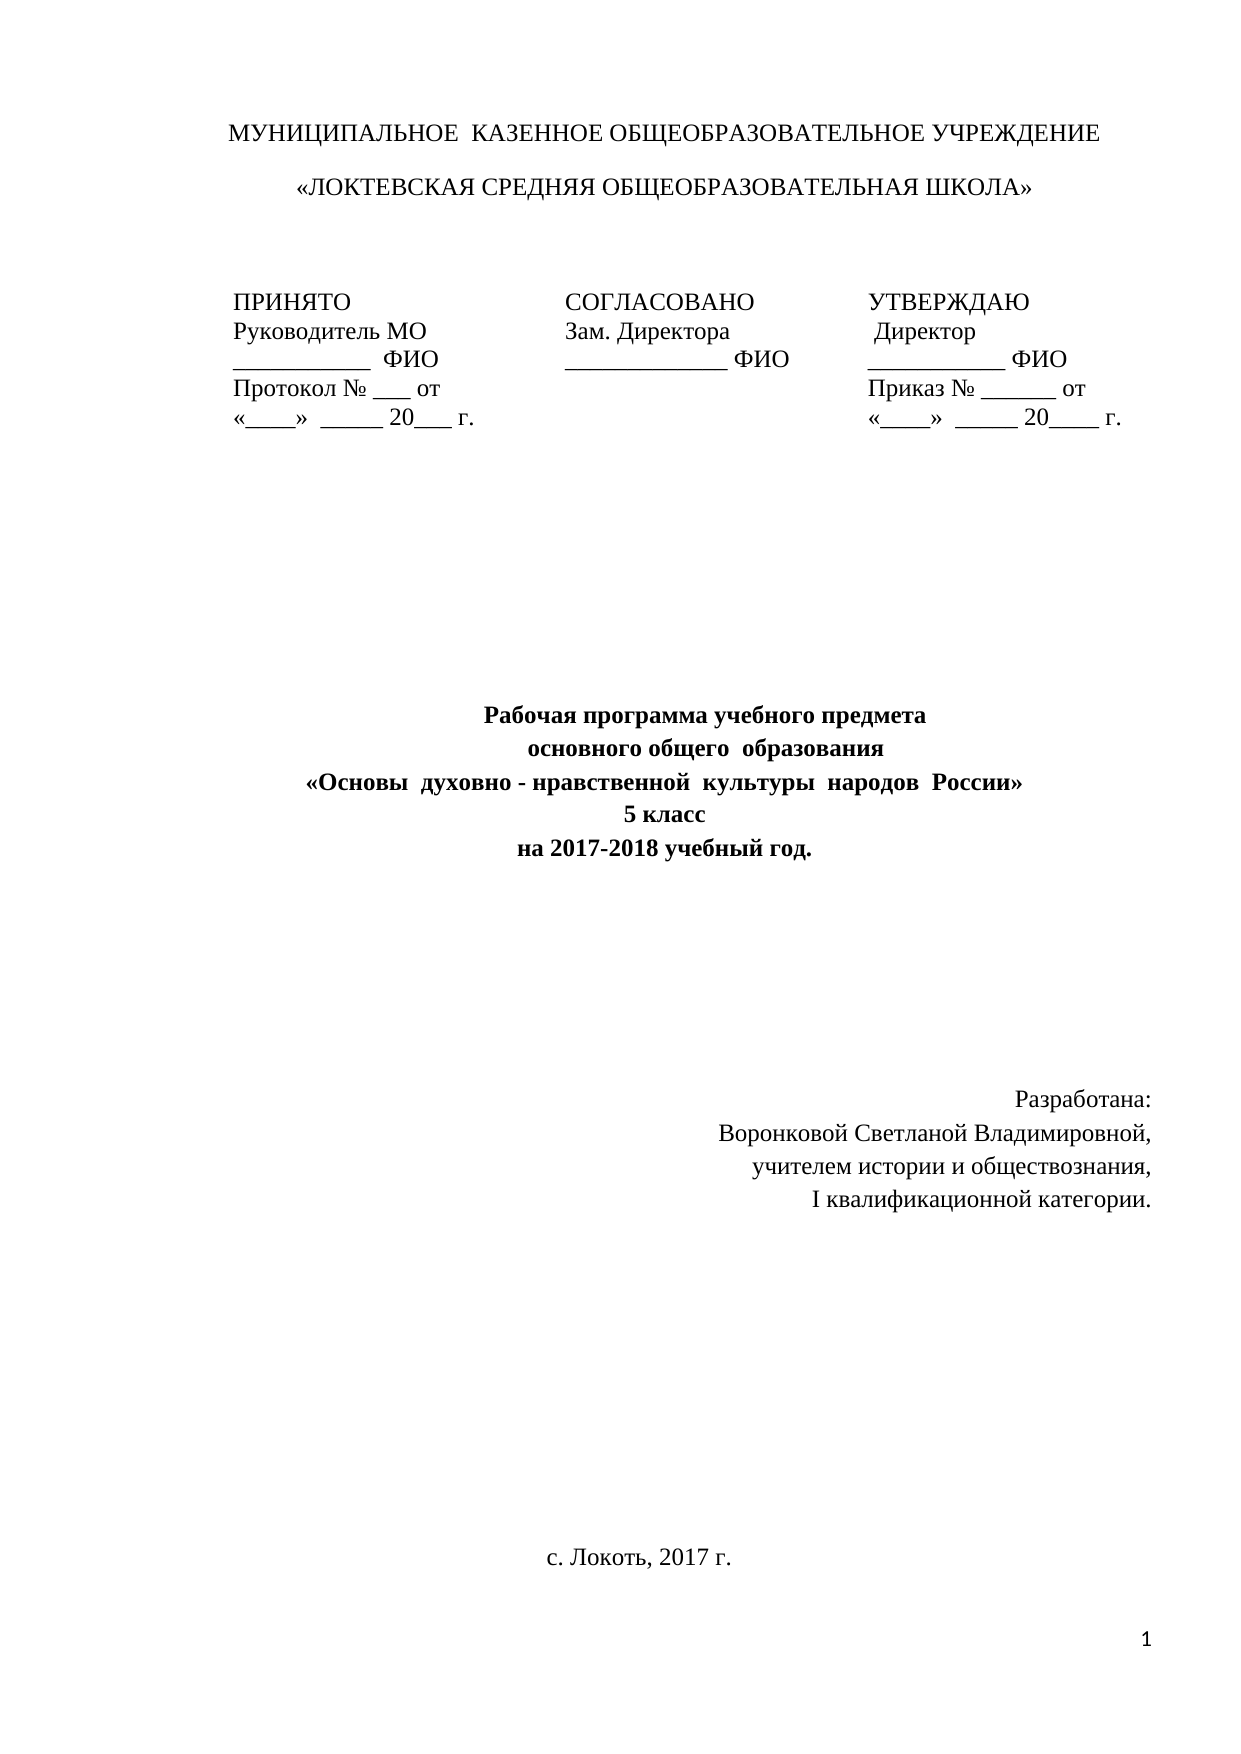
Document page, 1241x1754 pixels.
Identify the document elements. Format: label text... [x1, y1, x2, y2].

text Воронковой Светланой Владимировной, [177, 1118, 1152, 1147]
text «ЛОКТЕВСКАЯ СРЕДНЯЯ ОБЩЕОБРАЗОВАТЕЛЬНАЯ ШКОЛА» [177, 172, 1152, 201]
table_header ПРИНЯТО Руководитель МО ___________ ФИО Протокол № ___ от «____» _____ 20___ г. [222, 287, 554, 431]
table_header УТВЕРЖДАЮ Директор ___________ ФИО Приказ № ______ от «____» _____ 20____ г. [856, 287, 1240, 431]
text Рабочая программа учебного предмета [177, 701, 1152, 729]
text МУНИЦИПАЛЬНОЕ КАЗЕННОЕ ОБЩЕОБРАЗОВАТЕЛЬНОЕ УЧРЕЖДЕНИЕ [177, 118, 1152, 147]
text «Основы духовно - нравственной культуры народов России» [177, 767, 1152, 795]
text с. Локоть, 2017 г. [473, 1542, 1152, 1571]
text основного общего образования [177, 733, 1152, 762]
text 5 класс [177, 799, 1152, 828]
table_header СОГЛАСОВАНО Зам. Директора _____________ ФИО [554, 287, 856, 431]
text I квалификационной категории. [177, 1184, 1152, 1213]
text учителем истории и обществознания, [177, 1151, 1152, 1179]
text на 2017-2018 учебный год. [177, 833, 1152, 861]
text Разработана: [177, 1084, 1152, 1113]
